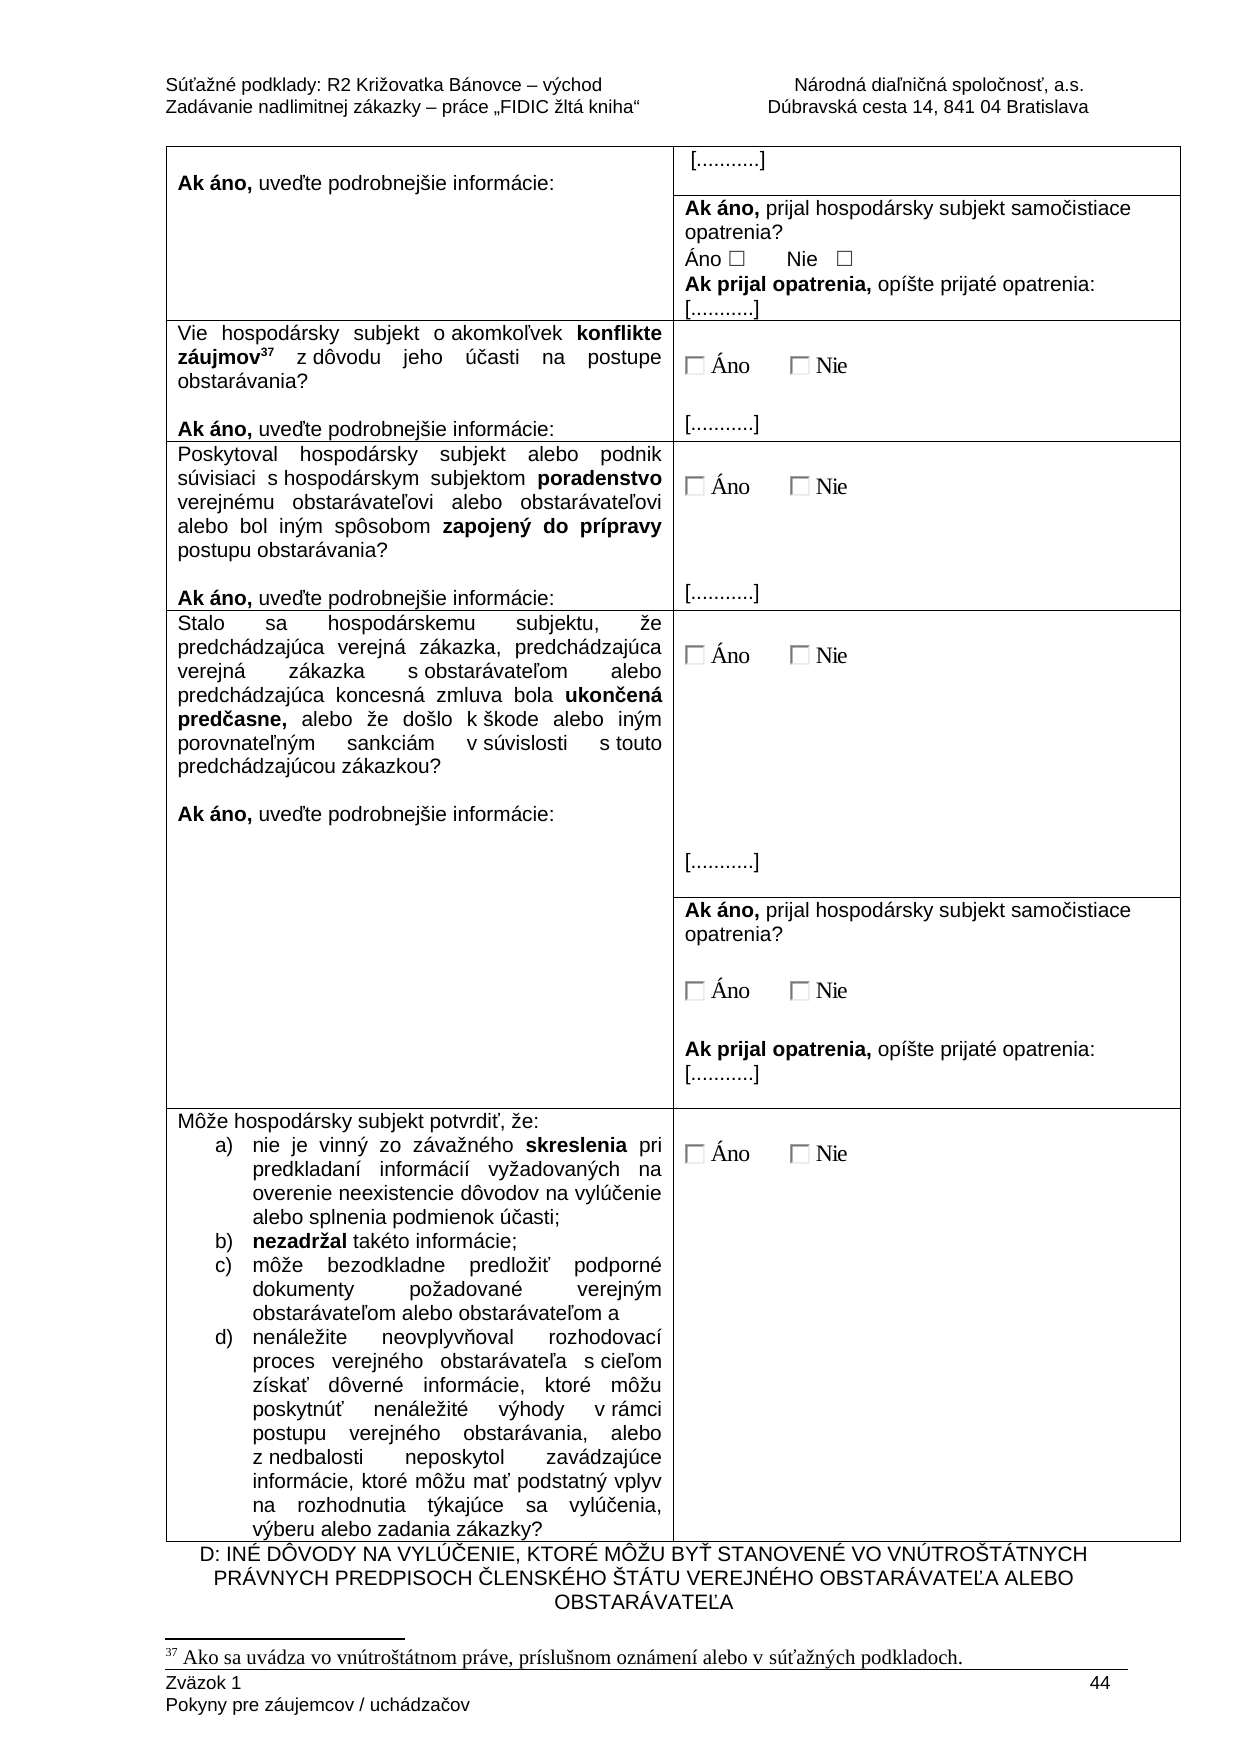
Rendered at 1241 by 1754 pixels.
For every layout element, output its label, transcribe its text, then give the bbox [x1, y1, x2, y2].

table_cell [...........] [674, 321, 1180, 441]
table_cell Ak áno, prijal hospodársky subjekt samočistiace opatrenia? Ak prijal opatrenia, opíšte prijaté opatrenia: [...........] [674, 898, 1180, 1108]
table_cell Vie hospodársky subjekt o akomkoľvek konflikte záujmov z dôvodu jeho účasti na postupe obstarávania? Ak áno, uveďte podrobnejšie informácie: [167, 321, 673, 441]
table_cell [...........] [674, 611, 1180, 897]
table_cell [...........] [674, 442, 1180, 609]
table_cell [...........] [674, 147, 1180, 195]
table_cell Môže hospodársky subjekt potvrdiť, že: nie je vinný zo závažného skreslenia pri predkladaní informácií vyžadovaných na overenie neexistencie dôvodov na vylúčenie alebo splnenia podmienok účasti; nezadržal takéto informácie; môže bezodkladne predložiť podporné dokumenty požadované verejným obstarávateľom alebo obstarávateľom a nenáležite neovplyvňoval rozhodovací proces verejného obstarávateľa s cieľom získať dôverné informácie, ktoré môžu poskytnúť nenáležité výhody v rámci postupu verejného obstarávania, alebo z nedbalosti neposkytol zavádzajúce informácie, ktoré môžu mať podstatný vplyv na rozhodnutia týkajúce sa vylúčenia, výberu alebo zadania zákazky? [167, 1109, 673, 1541]
table_cell Poskytoval hospodársky subjekt alebo podnik súvisiaci s hospodárskym subjektom poradenstvo verejnému obstarávateľovi alebo obstarávateľovi alebo bol iným spôsobom zapojený do prípravy postupu obstarávania? Ak áno, uveďte podrobnejšie informácie: [167, 442, 673, 609]
table_cell Stalo sa hospodárskemu subjektu, že predchádzajúca verejná zákazka, predchádzajúca verejná zákazka s obstarávateľom alebo predchádzajúca koncesná zmluva bola ukončená predčasne, alebo že došlo k škode alebo iným porovnateľným sankciám v súvislosti s touto predchádzajúcou zákazkou? Ak áno, uveďte podrobnejšie informácie: [167, 611, 673, 1108]
table_cell [674, 1109, 1180, 1541]
text D: INÉ DÔVODY NA VYLÚČENIE, KTORÉ MÔŽU BYŤ STANOVENÉ VO VNÚTROŠTÁTNYCH PRÁVNYCH PREDPISOCH ČLENSKÉHO ŠTÁTU VEREJNÉHO OBSTARÁVATEĽA ALEBO OBSTARÁVATEĽA [165, 1542, 1122, 1613]
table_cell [167, 147, 673, 320]
table_cell Ak áno, prijal hospodársky subjekt samočistiace opatrenia? Áno ☐ Nie ☐ Ak prijal opatrenia, opíšte prijaté opatrenia: [...........] [674, 196, 1180, 320]
